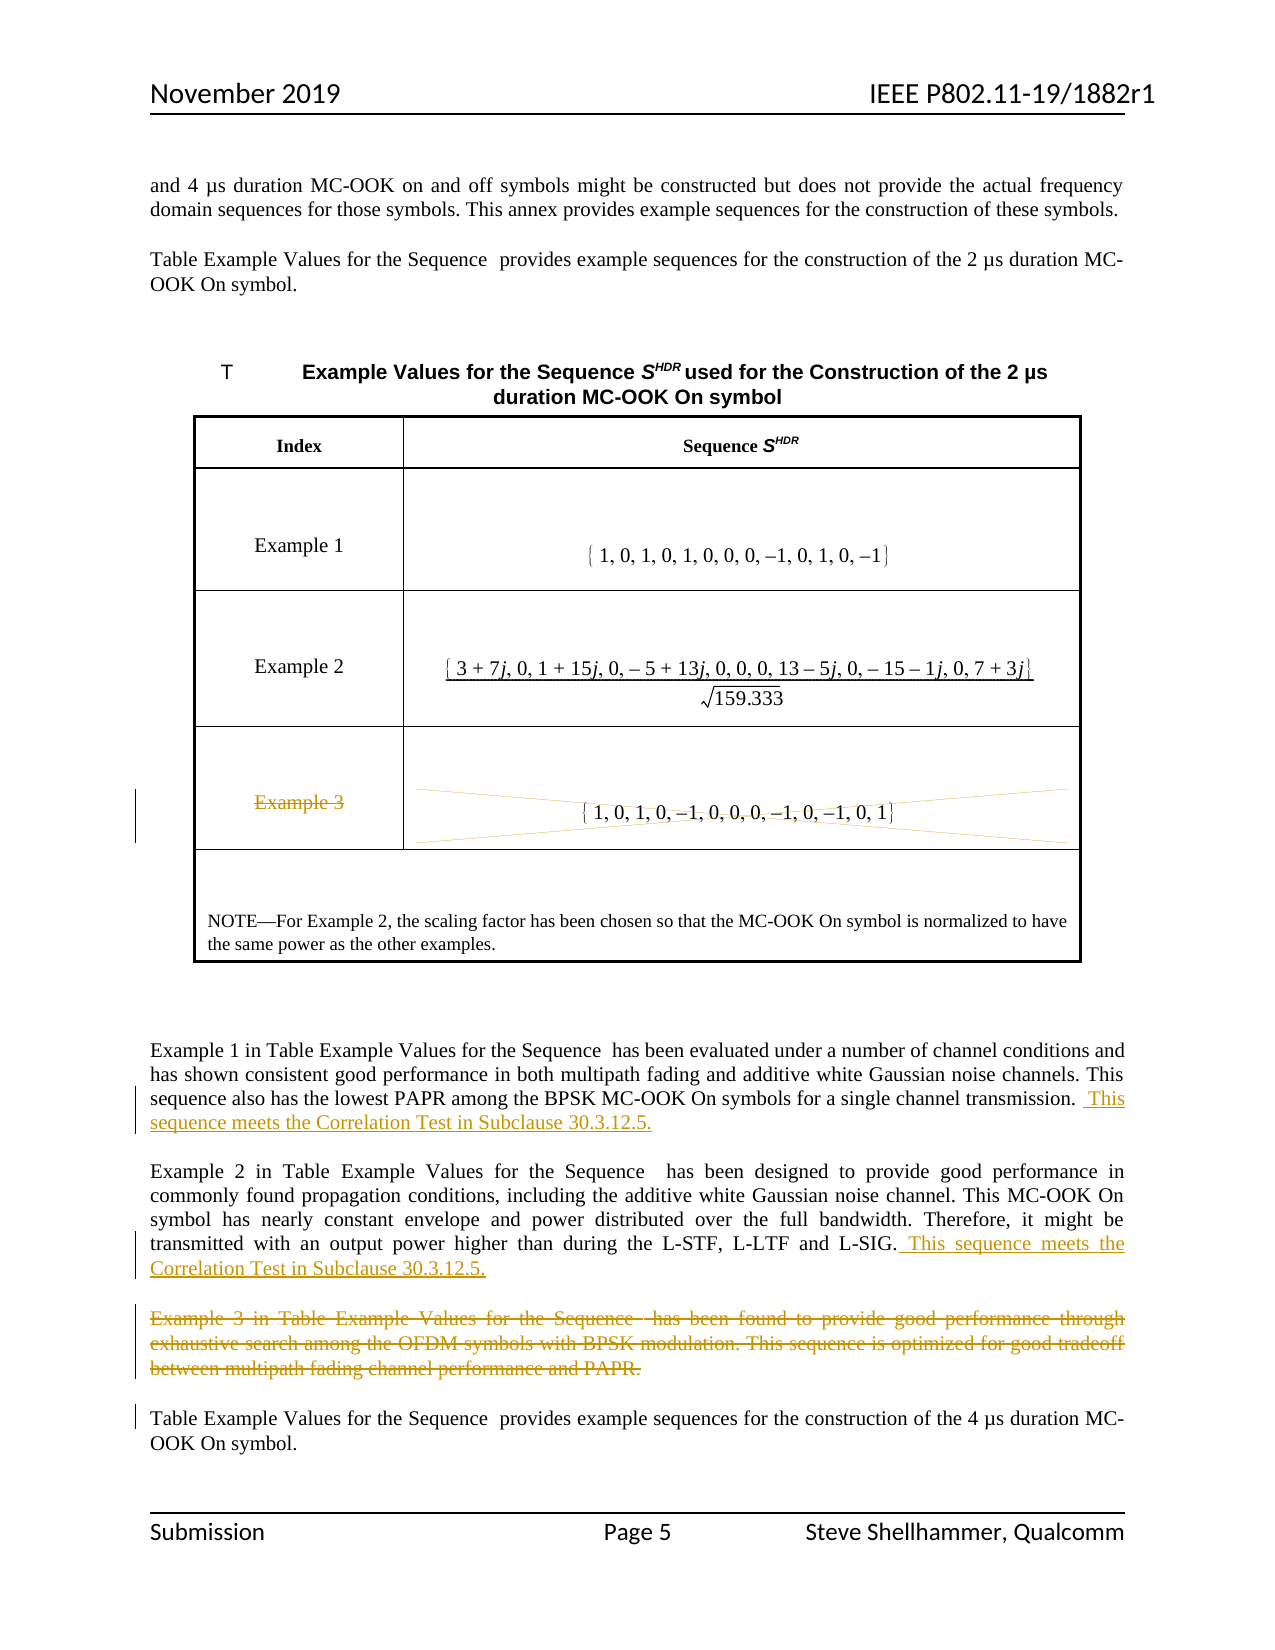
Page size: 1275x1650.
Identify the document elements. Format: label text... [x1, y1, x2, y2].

table_cell [404, 727, 1079, 849]
text Table AD-2 (Example Values for the Sequence SLDR used for the Construction of the 4 µs duration MC-OOK On symbol) provides example sequences for the construction of the 4 µs duration MC-OOK On symbol. [150, 1404, 1125, 1454]
text Example 1 in Table AD-1 (Example Values for the Sequence SHDR used for the Construction of the 2 µs duration MC-OOK On symbol) has been evaluated under a number of channel conditions and has shown consistent good performance in both multipath fading and additive white Gaussian noise channels. This sequence also has the lowest PAPR among the BPSK MC-OOK On symbols for a single channel transmission. [150, 1038, 1125, 1134]
text Table AD-1 (Example Values for the Sequence SHDR used for the Construction of the 2 µs duration MC-OOK On symbol) provides example sequences for the construction of the 2 µs duration MC-OOK On symbol. [150, 246, 1125, 296]
table_cell NOTE—For Example 2, the scaling factor has been chosen so that the MC-OOK On symbol is normalized to have the same power as the other examples. [196, 850, 1079, 960]
table_cell Example 1 [196, 469, 403, 590]
text Example 2 in Table AD-1 (Example Values for the Sequence SHDR used for the Construction of the 2 µs duration MC-OOK On symbol) has been designed to provide good performance in commonly found propagation conditions, including the additive white Gaussian noise channel. This MC-OOK On symbol has nearly constant envelope and power distributed over the full bandwidth. Therefore, it might be transmitted with an output power higher than during the L-STF, L-LTF and L-SIG. [150, 1159, 1125, 1279]
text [150, 173, 1125, 221]
table_header Example Values for the Sequence SHDR used for the Construction of the 2 µs duration MC-OOK On symbol [195, 346, 1080, 415]
table_cell [196, 727, 403, 849]
table_cell [404, 469, 1079, 590]
table_cell [404, 591, 1079, 726]
table_cell Index [196, 418, 403, 467]
table_cell Sequence SHDR [404, 418, 1079, 467]
table_cell Example 2 [196, 591, 403, 726]
